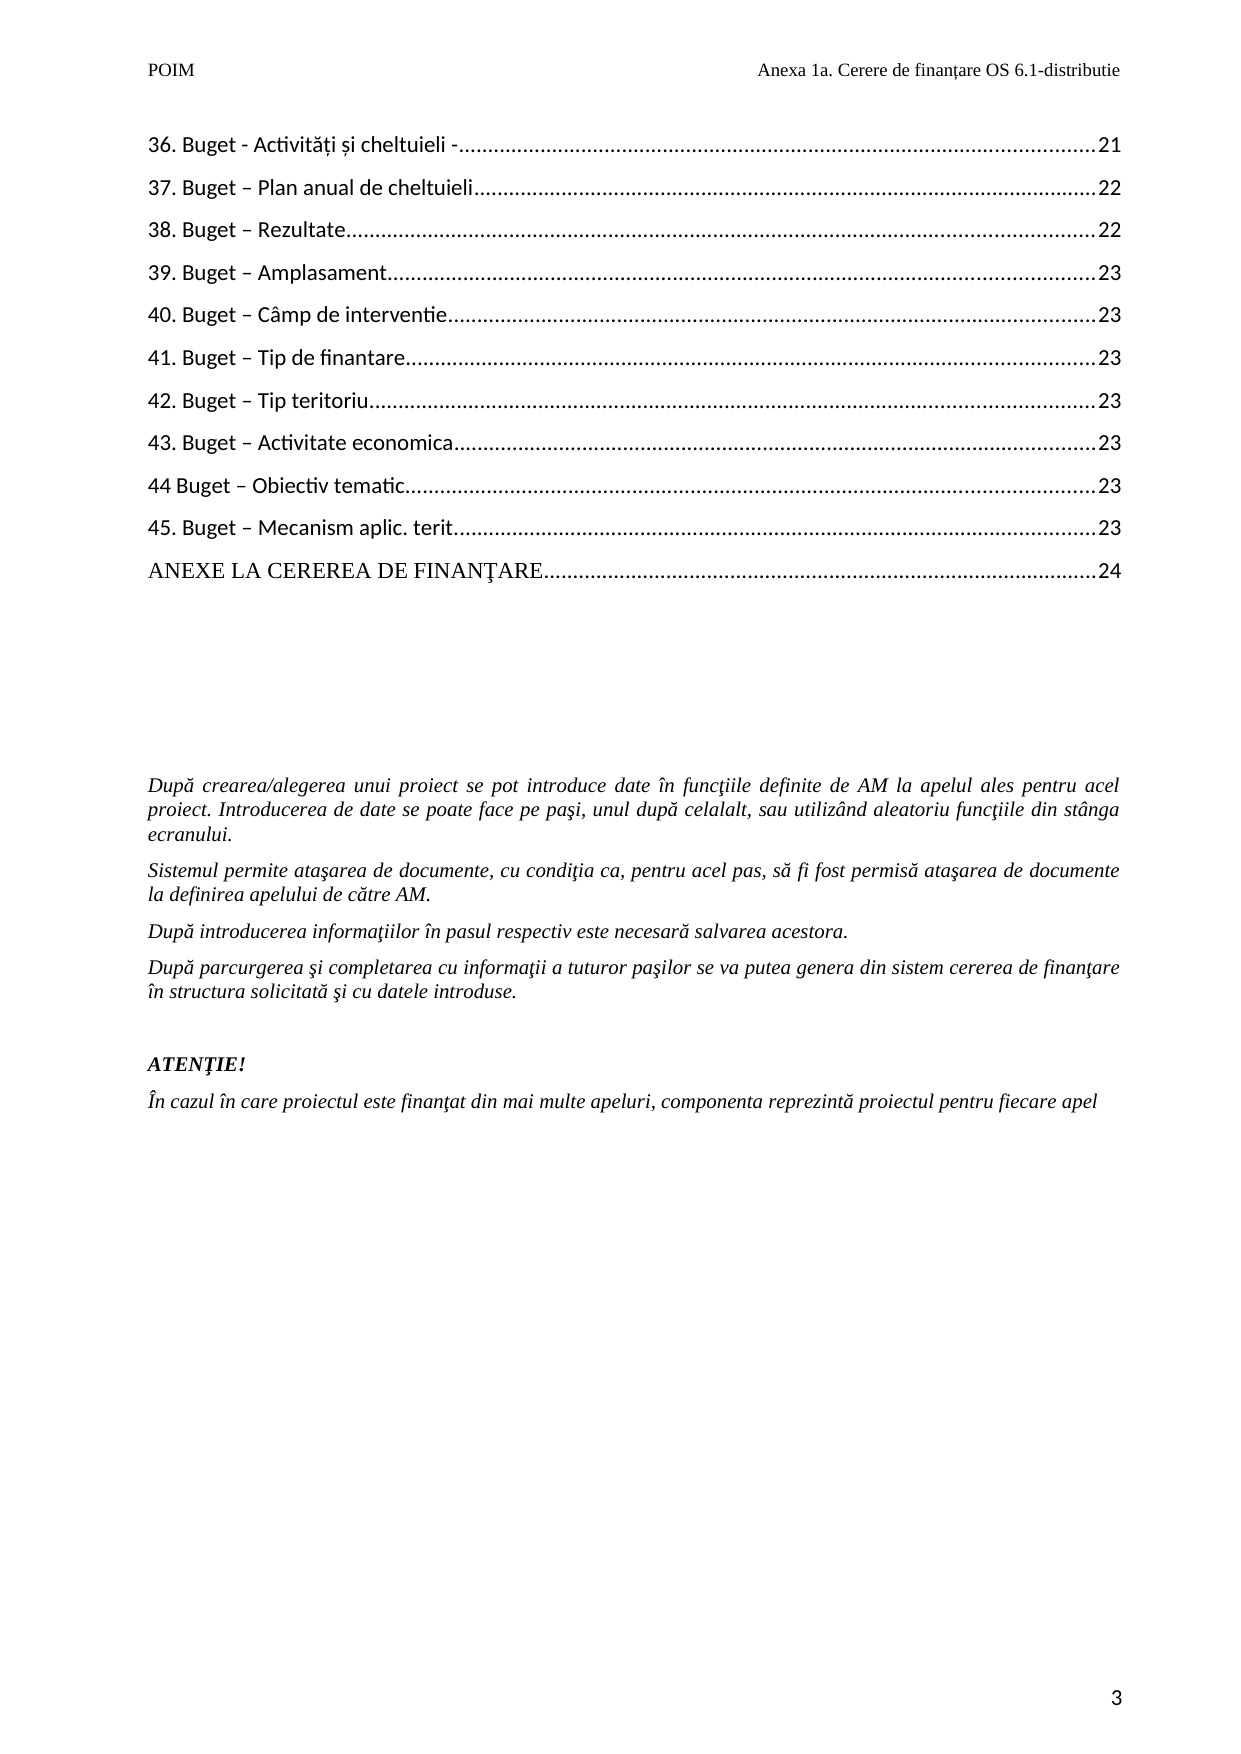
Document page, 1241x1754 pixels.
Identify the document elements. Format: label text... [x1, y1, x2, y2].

text În cazul în care proiectul este finanţat din mai multe apeluri, componenta reprezintă proiectul pentru fiecare apel [148, 1089, 1122, 1113]
text ATENŢIE! [148, 1052, 1122, 1076]
text După crearea/alegerea unui proiect se pot introduce date în funcţiile definite de AM la apelul ales pentru acel proiect. Introducerea de date se poate face pe paşi, unul după celalalt, sau utilizând aleatoriu funcţiile din stânga ecranului. [148, 773, 1122, 846]
text După parcurgerea şi completarea cu informaţii a tuturor paşilor se va putea genera din sistem cererea de finanţare în structura solicitată şi cu datele introduse. [148, 955, 1122, 1003]
text După introducerea informaţiilor în pasul respectiv este necesară salvarea acestora. [148, 919, 1122, 943]
text Sistemul permite ataşarea de documente, cu condiţia ca, pentru acel pas, să fi fost permisă ataşarea de documente la definirea apelului de către AM. [148, 858, 1122, 906]
